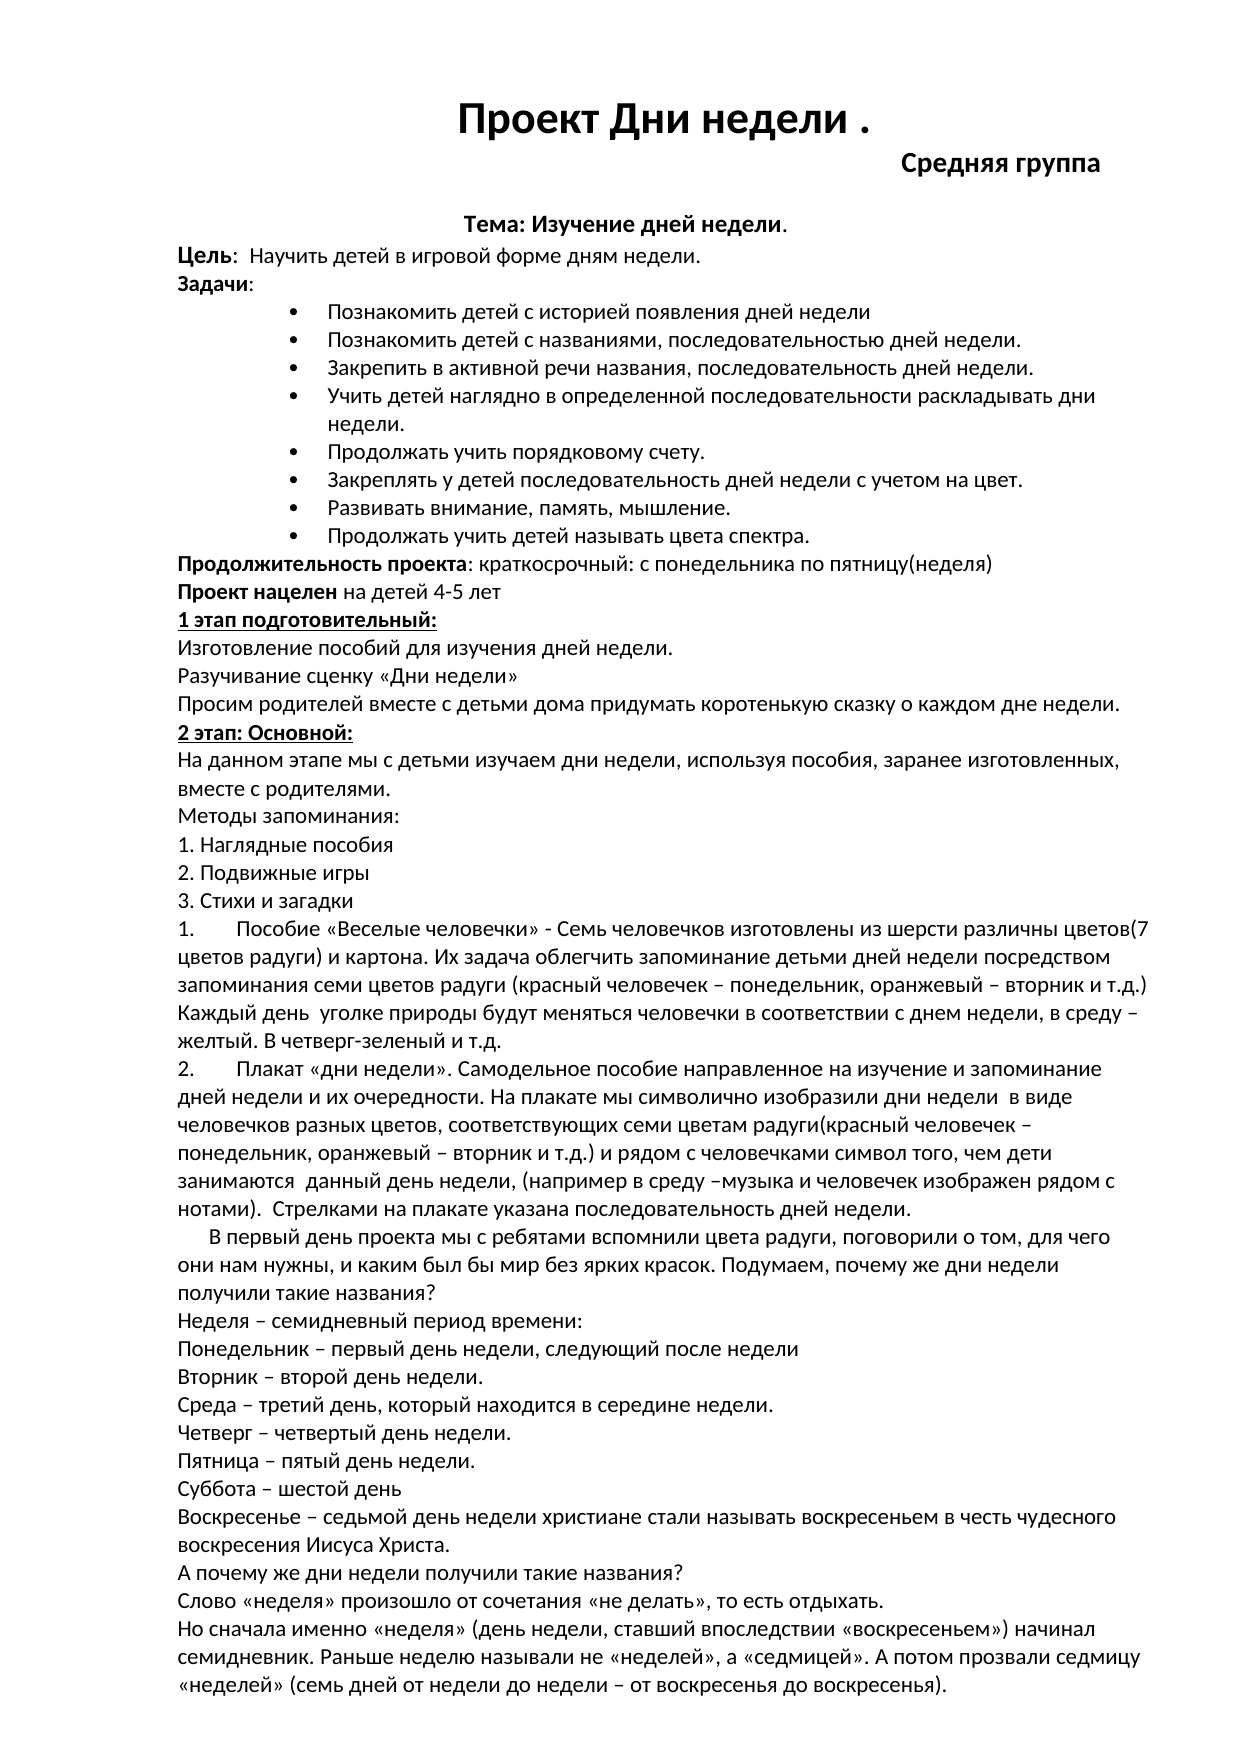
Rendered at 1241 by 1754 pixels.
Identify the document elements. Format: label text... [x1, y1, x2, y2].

text 2 этап: Основной: [177, 718, 1152, 746]
text Проект Дни недели . [177, 89, 1152, 144]
list Познакомить детей с названиями, последовательностью дней недели. [290, 325, 1152, 353]
list Продолжать учить порядковому счету. [290, 437, 1152, 465]
text Понедельник – первый день недели, следующий после недели [177, 1334, 1152, 1362]
list Познакомить детей с историей появления дней недели [290, 297, 1152, 325]
text Цель: Научить детей в игровой форме дням недели. [177, 239, 1152, 269]
text Среда – третий день, который находится в середине недели. [177, 1390, 1152, 1418]
text Тема: Изучение дней недели. [177, 208, 1152, 239]
text Задачи: [177, 269, 1152, 297]
list Развивать внимание, память, мышление. [290, 493, 1152, 521]
text 1. Наглядные пособия [177, 830, 1152, 858]
text Суббота – шестой день [177, 1474, 1152, 1502]
text Просим родителей вместе с детьми дома придумать коротенькую сказку о каждом дне недели. [177, 689, 1152, 718]
list Закрепить в активной речи названия, последовательность дней недели. [290, 353, 1152, 381]
text 3. Стихи и загадки [177, 886, 1152, 914]
text А почему же дни недели получили такие названия? [177, 1558, 1152, 1586]
list Закреплять у детей последовательность дней недели с учетом на цвет. [290, 465, 1152, 493]
text В первый день проекта мы с ребятами вспомнили цвета радуги, поговорили о том, для чего они нам нужны, и каким был бы мир без ярких красок. Подумаем, почему же дни недели получили такие названия? [177, 1222, 1152, 1306]
text 2. Подвижные игры [177, 858, 1152, 886]
text Воскресенье – седьмой день недели христиане стали называть воскресеньем в честь чудесного воскресения Иисуса Христа. [177, 1502, 1152, 1558]
text Продолжительность проекта: краткосрочный: с понедельника по пятницу(неделя) [177, 549, 1152, 577]
text Вторник – второй день недели. [177, 1362, 1152, 1390]
text Неделя – семидневный период времени: [177, 1306, 1152, 1334]
text На данном этапе мы с детьми изучаем дни недели, используя пособия, заранее изготовленных, вместе с родителями. [177, 746, 1152, 802]
text 1 этап подготовительный: [177, 606, 1152, 633]
text Слово «неделя» произошло от сочетания «не делать», то есть отдыхать. [177, 1586, 1152, 1614]
text Средняя группа [177, 144, 1152, 180]
text Разучивание сценку «Дни недели» [177, 662, 1152, 689]
text Пятница – пятый день недели. [177, 1446, 1152, 1474]
text Методы запоминания: [177, 802, 1152, 830]
list Учить детей наглядно в определенной последовательности раскладывать дни недели. [290, 381, 1152, 437]
text Но сначала именно «неделя» (день недели, ставший впоследствии «воскресеньем») начинал семидневник. Раньше неделю называли не «неделей», а «седмицей». А потом прозвали седмицу «неделей» (семь дней от недели до недели – от воскресенья до воскресенья). [177, 1614, 1152, 1698]
text Изготовление пособий для изучения дней недели. [177, 633, 1152, 662]
text Четверг – четвертый день недели. [177, 1418, 1152, 1446]
list Продолжать учить детей называть цвета спектра. [290, 521, 1152, 549]
text 1. Пособие «Веселые человечки» - Семь человечков изготовлены из шерсти различны цветов(7 цветов радуги) и картона. Их задача облегчить запоминание детьми дней недели посредством запоминания семи цветов радуги (красный человечек – понедельник, оранжевый – вторник и т.д.) Каждый день уголке природы будут меняться человечки в соответствии с днем недели, в среду – желтый. В четверг-зеленый и т.д. [177, 914, 1152, 1054]
text 2. Плакат «дни недели». Самодельное пособие направленное на изучение и запоминание дней недели и их очередности. На плакате мы символично изобразили дни недели в виде человечков разных цветов, соответствующих семи цветам радуги(красный человечек – понедельник, оранжевый – вторник и т.д.) и рядом с человечками символ того, чем дети занимаются данный день недели, (например в среду –музыка и человечек изображен рядом с нотами). Стрелками на плакате указана последовательность дней недели. [177, 1054, 1152, 1222]
text Проект нацелен на детей 4-5 лет [177, 577, 1152, 606]
